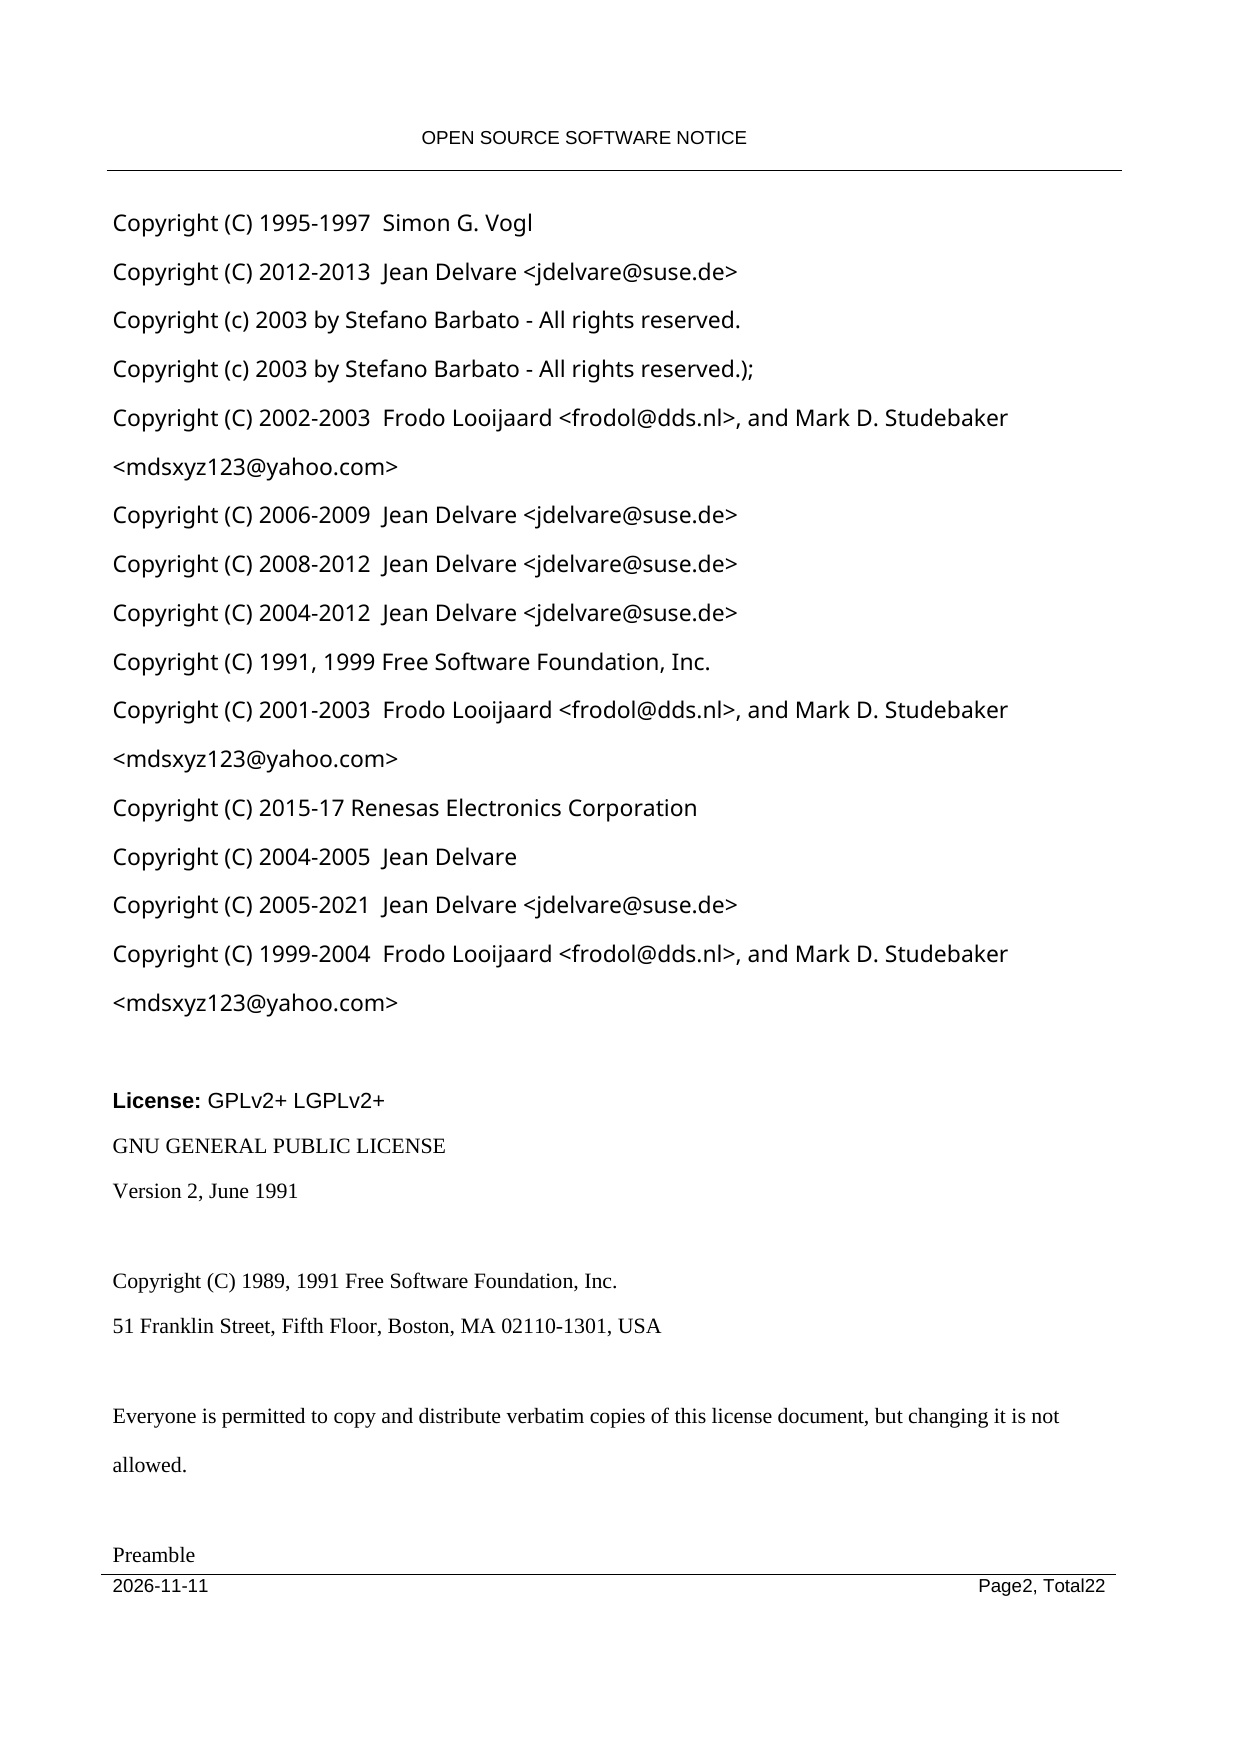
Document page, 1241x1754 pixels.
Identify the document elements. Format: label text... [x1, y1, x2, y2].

text Everyone is permitted to copy and distribute verbatim copies of this license document, but changing it is not allowed. [112, 1399, 1128, 1481]
text License: GPLv2+ LGPLv2+ [112, 1084, 1128, 1116]
text Copyright (C) 1989, 1991 Free Software Foundation, Inc. [112, 1264, 1128, 1297]
text Version 2, June 1991 [112, 1174, 1128, 1207]
text GNU GENERAL PUBLIC LICENSE [112, 1129, 1128, 1161]
text 51 Franklin Street, Fifth Floor, Boston, MA 02110-1301, USA [112, 1309, 1128, 1342]
text Preamble [112, 1538, 1128, 1571]
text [112, 206, 1128, 1068]
